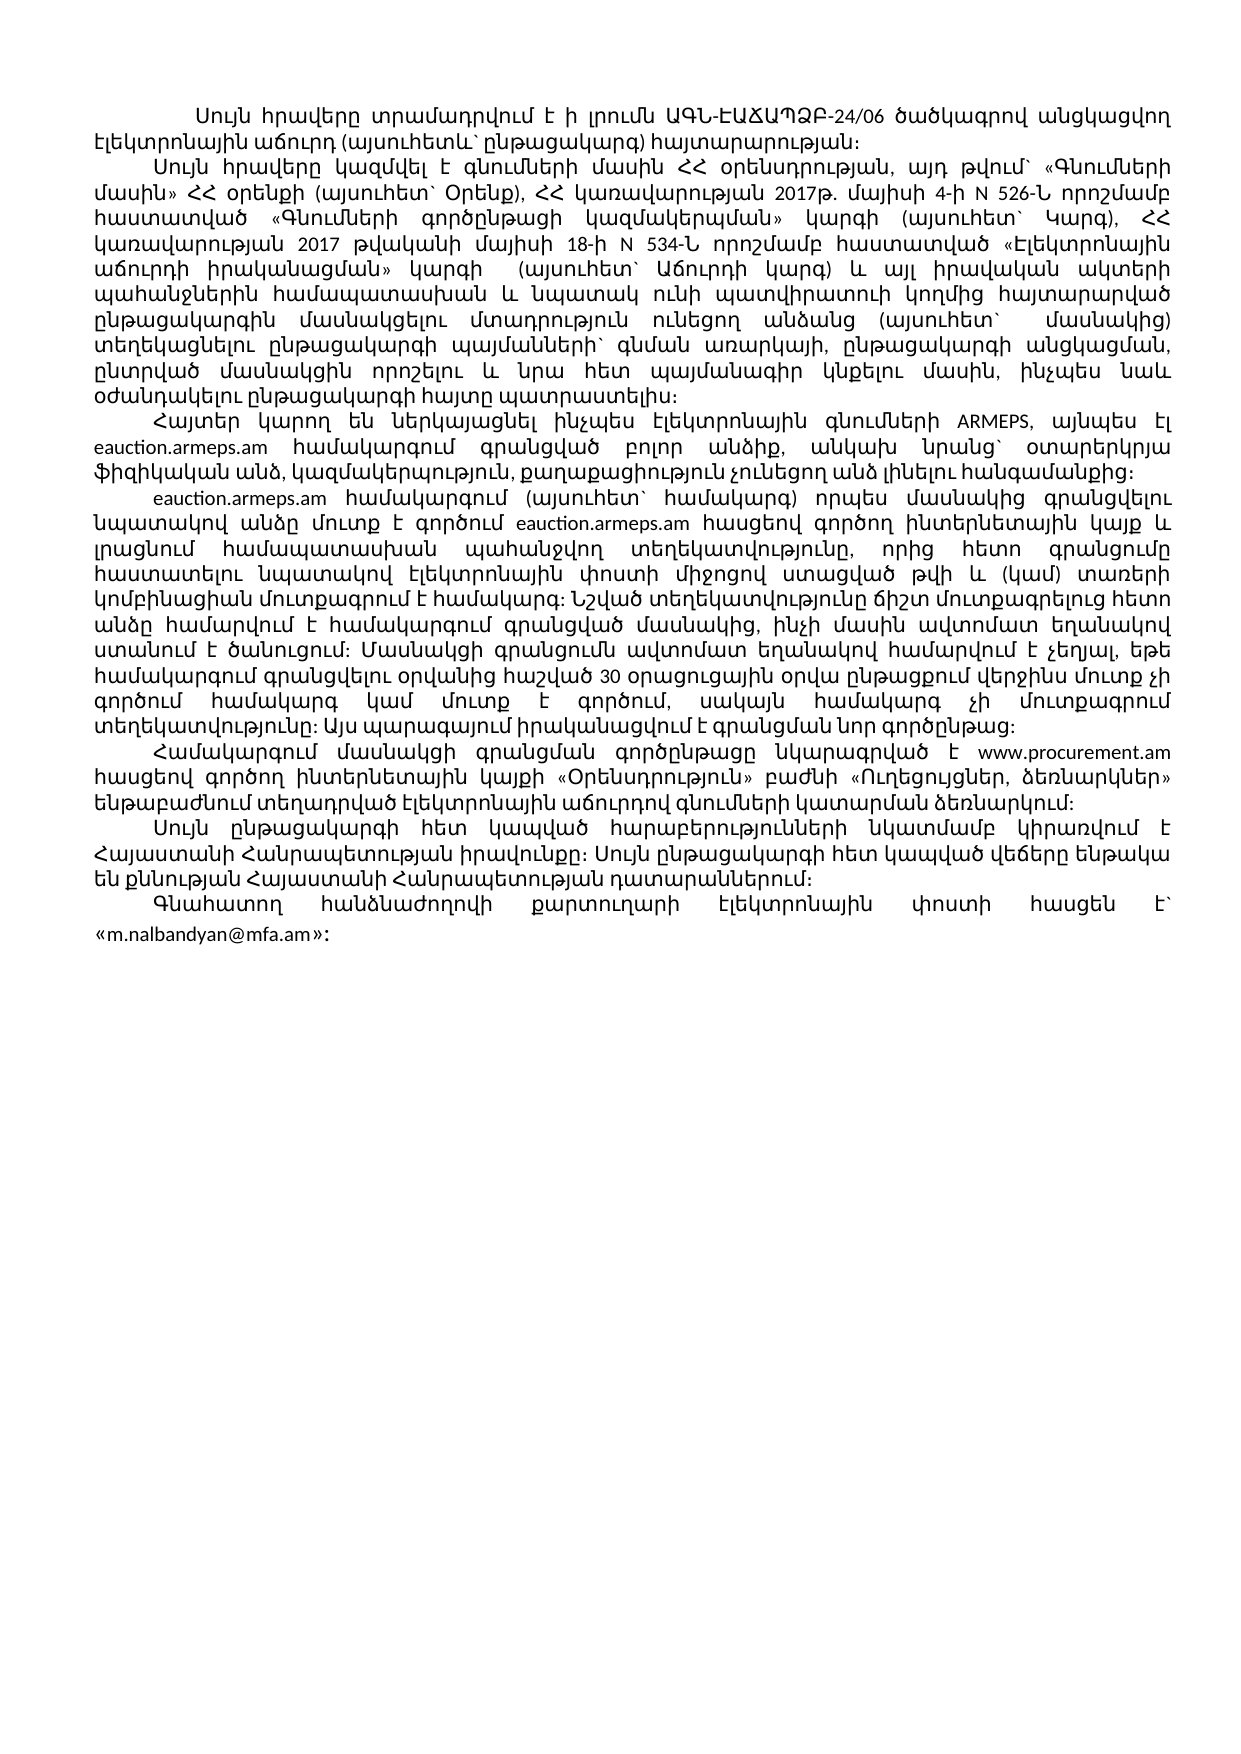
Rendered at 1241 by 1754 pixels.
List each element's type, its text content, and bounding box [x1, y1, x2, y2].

text Սույն ընթացակարգի հետ կապված հարաբերությունների նկատմամբ կիրառվում է Հայաստանի Հանրապետության իրավունքը։ Սույն ընթացակարգի հետ կապված վեճերը ենթակա են քննության Հայաստանի Հանրապետության դատարաններում։ [94, 815, 1171, 892]
text Համակարգում մասնակցի գրանցման գործընթացը նկարագրված է www.procurement.am հասցեով գործող ինտերնետային կայքի «Օրենսդրություն» բաժնի «Ուղեցույցներ, ձեռնարկներ» ենթաբաժնում տեղադրված էլեկտրոնային աճուրդով գնումների կատարման ձեռնարկում: [94, 739, 1171, 815]
text Սույն հրավերը տրամադրվում է ի լրումն ԱԳՆ-ԷԱՃԱՊՁԲ-24/06 ծածկագրով անցկացվող էլեկտրոնային աճուրդ (այսուհետև` ընթացակարգ) հայտարարության։ [94, 104, 1171, 154]
text Հայտեր կարող են ներկայացնել ինչպես էլեկտրոնային գնումների ARMEPS, այնպես էլ eauction.armeps.am համակարգում գրանցված բոլոր անձիք, անկախ նրանց` օտարերկրյա ֆիզիկական անձ, կազմակերպություն, քաղաքացիություն չունեցող անձ լինելու հանգամանքից։ [94, 409, 1171, 485]
text eauction.armeps.am համակարգում (այսուհետ` համակարգ) որպես մասնակից գրանցվելու նպատակով անձը մուտք է գործում eauction.armeps.am հասցեով գործող ինտերնետային կայք և լրացնում համապատասխան պահանջվող տեղեկատվությունը, որից հետո գրանցումը հաստատելու նպատակով էլեկտրոնային փոստի միջոցով ստացված թվի և (կամ) տառերի կոմբինացիան մուտքագրում է համակարգ: Նշված տեղեկատվությունը ճիշտ մուտքագրելուց հետո անձը համարվում է համակարգում գրանցված մասնակից, ինչի մասին ավտոմատ եղանակով ստանում է ծանուցում: Մասնակցի գրանցումն ավտոմատ եղանակով համարվում է չեղյալ, եթե համակարգում գրանցվելու օրվանից հաշված 30 օրացուցային օրվա ընթացքում վերջինս մուտք չի գործում համակարգ կամ մուտք է գործում, սակայն համակարգ չի մուտքագրում տեղեկատվությունը: Այս պարագայում իրականացվում է գրանցման նոր գործընթաց: [94, 485, 1171, 739]
text Գնահատող հանձնաժողովի քարտուղարի էլեկտրոնային փոստի հասցեն է` «m.nalbandyan@mfa.am»: [94, 892, 1171, 948]
text Սույն հրավերը կազմվել է գնումների մասին ՀՀ օրենսդրության, այդ թվում` «Գնումների մասին» ՀՀ օրենքի (այսուհետ` Օրենք), ՀՀ կառավարության 2017թ. մայիսի 4-ի N 526-Ն որոշմամբ հաստատված «Գնումների գործընթացի կազմակերպման» կարգի (այսուհետ` Կարգ), ՀՀ կառավարության 2017 թվականի մայիսի 18-ի N 534-Ն որոշմամբ հաստատված «Էլեկտրոնային աճուրդի իրականացման» կարգի (այսուհետ` Աճուրդի կարգ) և այլ իրավական ակտերի պահանջներին համապատասխան և նպատակ ունի պատվիրատուի կողմից հայտարարված ընթացակարգին մասնակցելու մտադրություն ունեցող անձանց (այսուհետ` մասնակից) տեղեկացնելու ընթացակարգի պայմանների` գնման առարկայի, ընթացակարգի անցկացման, ընտրված մասնակցին որոշելու և նրա հետ պայմանագիր կնքելու մասին, ինչպես նաև օժանդակելու ընթացակարգի հայտը պատրաստելիս։ [94, 154, 1171, 409]
